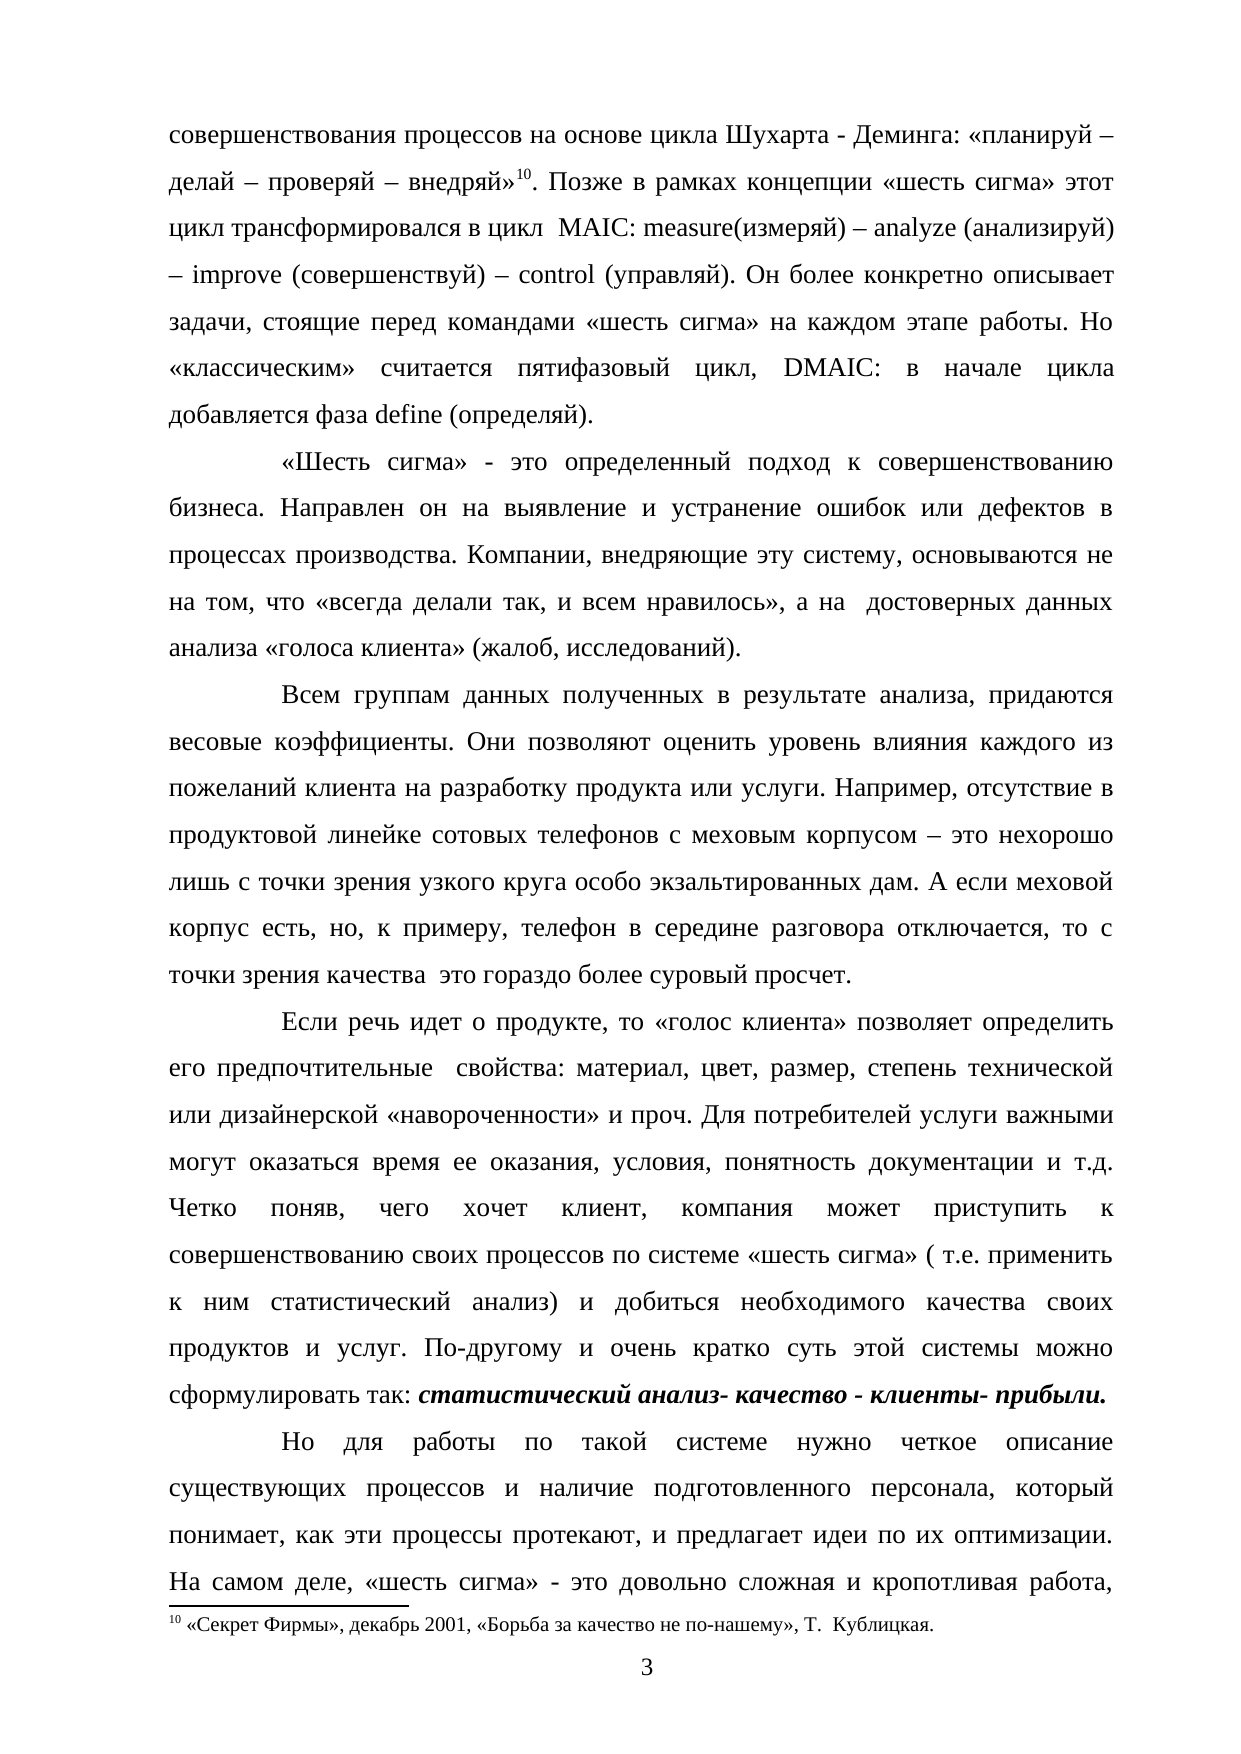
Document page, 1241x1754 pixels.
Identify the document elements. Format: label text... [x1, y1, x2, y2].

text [169, 118, 1115, 429]
text Если речь идет о продукте, то «голос клиента» позволяет определить его предпочтительные свойства: материал, цвет, размер, степень технической или дизайнерской «навороченности» и проч. Для потребителей услуги важными могут оказаться время ее оказания, условия, понятность документации и т.д. Четко поняв, чего хочет клиент, компания может приступить к совершенствованию своих процессов по системе «шесть сигма» ( т.е. применить к ним статистический анализ) и добиться необходимого качества своих продуктов и услуг. По-другому и очень кратко суть этой системы можно сформулировать так: статистический анализ- качество - клиенты- прибыли. [169, 1005, 1115, 1409]
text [169, 1425, 1115, 1596]
text «Шесть сигма» - это определенный подход к совершенствованию бизнеса. Направлен он на выявление и устранение ошибок или дефектов в процессах производства. Компании, внедряющие эту систему, основываются не на том, что «всегда делали так, и всем нравилось», а на достоверных данных анализа «голоса клиента» (жалоб, исследований). [169, 445, 1115, 663]
text Всем группам данных полученных в результате анализа, придаются весовые коэффициенты. Они позволяют оценить уровень влияния каждого из пожеланий клиента на разработку продукта или услуги. Например, отсутствие в продуктовой линейке сотовых телефонов с меховым корпусом – это нехорошо лишь с точки зрения узкого круга особо экзальтированных дам. А если меховой корпус есть, но, к примеру, телефон в середине разговора отключается, то с точки зрения качества это гораздо более суровый просчет. [169, 678, 1115, 989]
